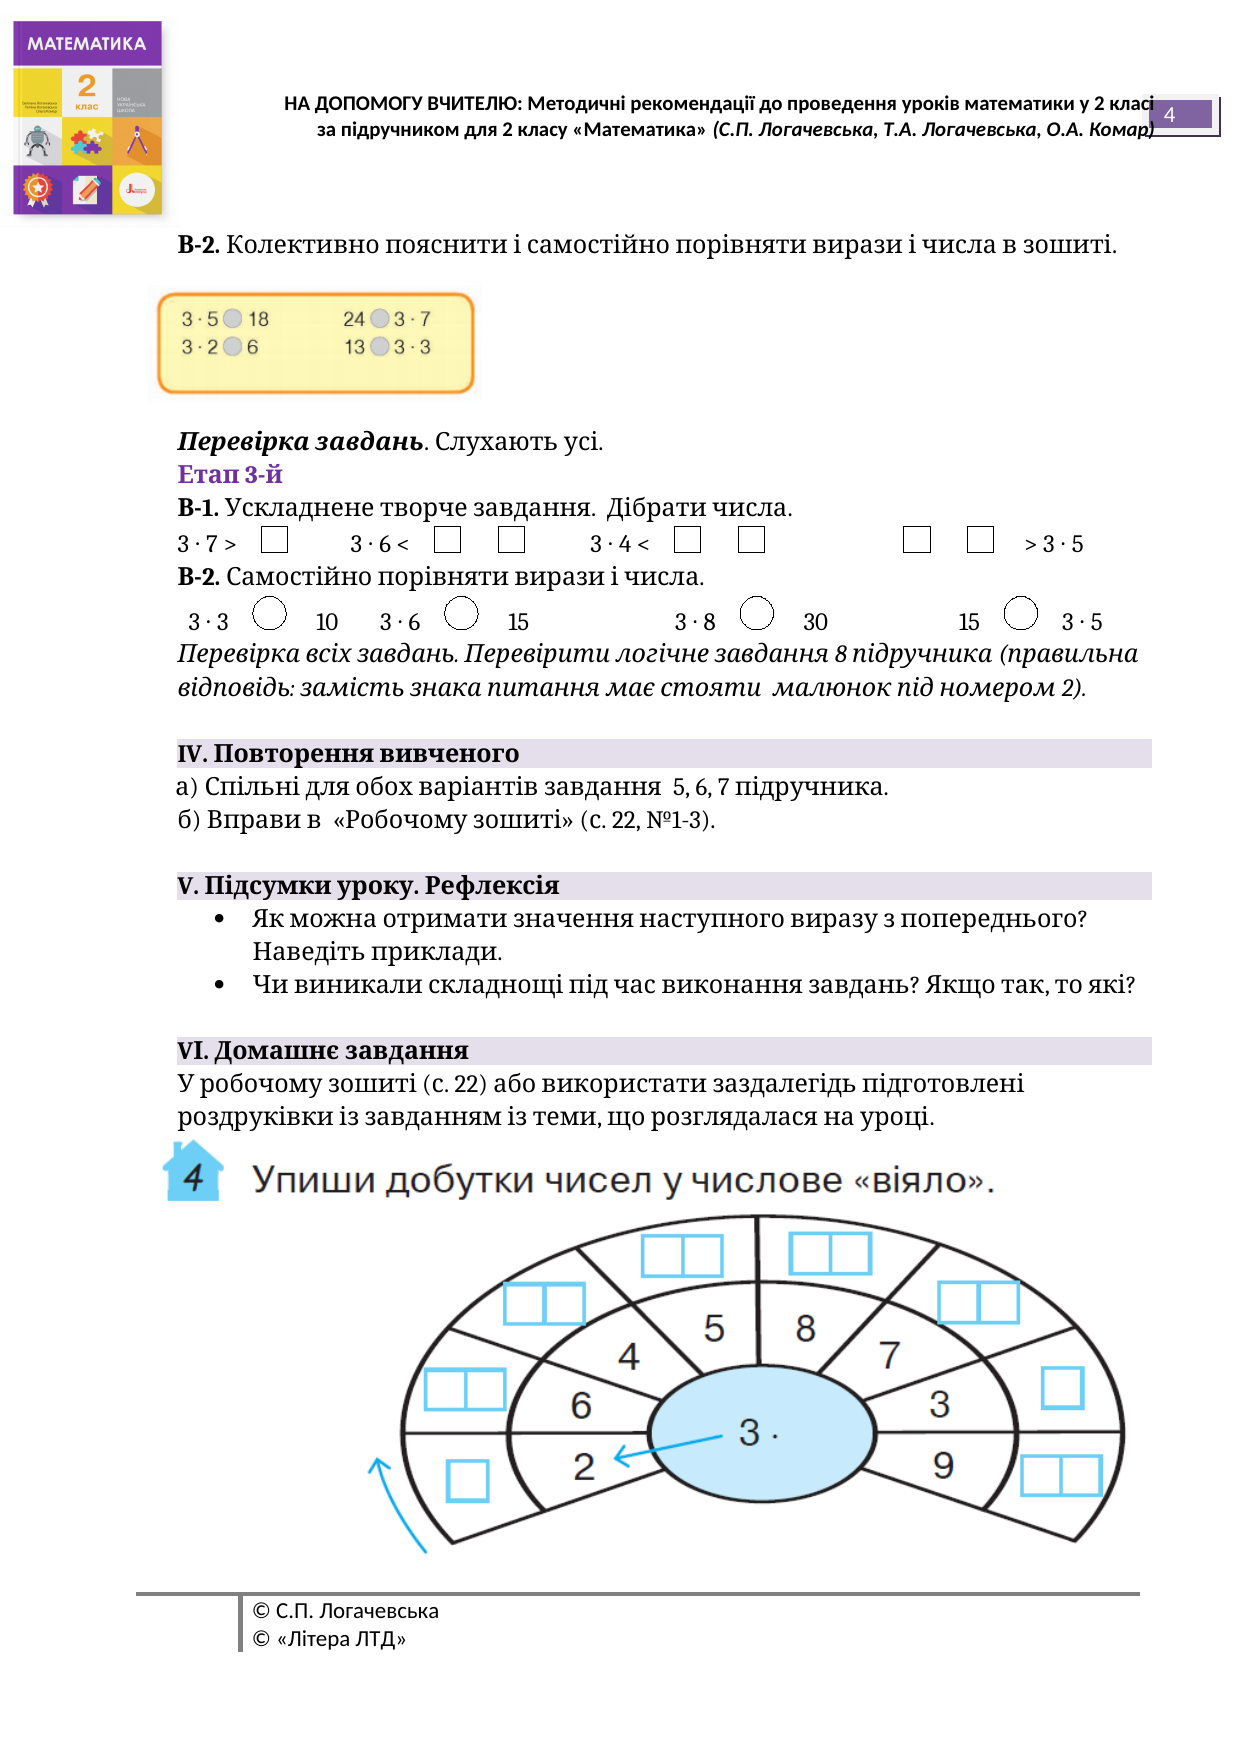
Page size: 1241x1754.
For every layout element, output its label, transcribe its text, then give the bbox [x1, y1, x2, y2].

text 3 ∙ 3 10 3 ∙ 6 15 3 ∙ 8 30 15 3 ∙ 5 [177, 596, 1152, 636]
text В-2. Колективно пояснити і самостійно порівняти вирази і числа в зошиті. [177, 231, 1152, 260]
picture [0, 14, 181, 232]
picture [147, 1135, 1152, 1562]
list Чи виникали складнощі під час виконання завдань? Якщо так, то які? [215, 971, 1152, 999]
text IV. Повторення вивченого [177, 739, 1152, 768]
text Етап 3-й [177, 461, 1152, 489]
text 3 ∙ 7 > 3 ∙ 6 < 3 ∙ 4 < > 3 ∙ 5 [177, 527, 1152, 559]
text В-2. Самостійно порівняти вирази і числа. [177, 563, 1152, 592]
text б) Вправи в «Робочому зошиті» (с. 22, №1-3). [177, 806, 1152, 834]
text В-1. Ускладнене творче завдання. Дібрати числа. [177, 494, 1152, 522]
text Перевірка всіх завдань. Перевірити логічне завдання 8 підручника (правильна відповідь: замість знака питання має стояти малюнок під номером 2). [177, 640, 1152, 702]
text У робочому зошиті (с. 22) або використати заздалегідь підготовлені роздруківки із завданням із теми, що розглядалася на уроці. [177, 1070, 1152, 1131]
text VІ. Домашнє завдання [177, 1037, 1152, 1065]
text а) Спільні для обох варіантів завдання 5, 6, 7 підручника. [148, 772, 1152, 801]
text Перевірка завдань. Слухають усі. [177, 428, 1152, 456]
picture [147, 285, 483, 403]
text V. Підсумки уроку. Рефлексія [177, 872, 1152, 900]
list Як можна отримати значення наступного виразу з попереднього? Наведіть приклади. [215, 904, 1152, 966]
